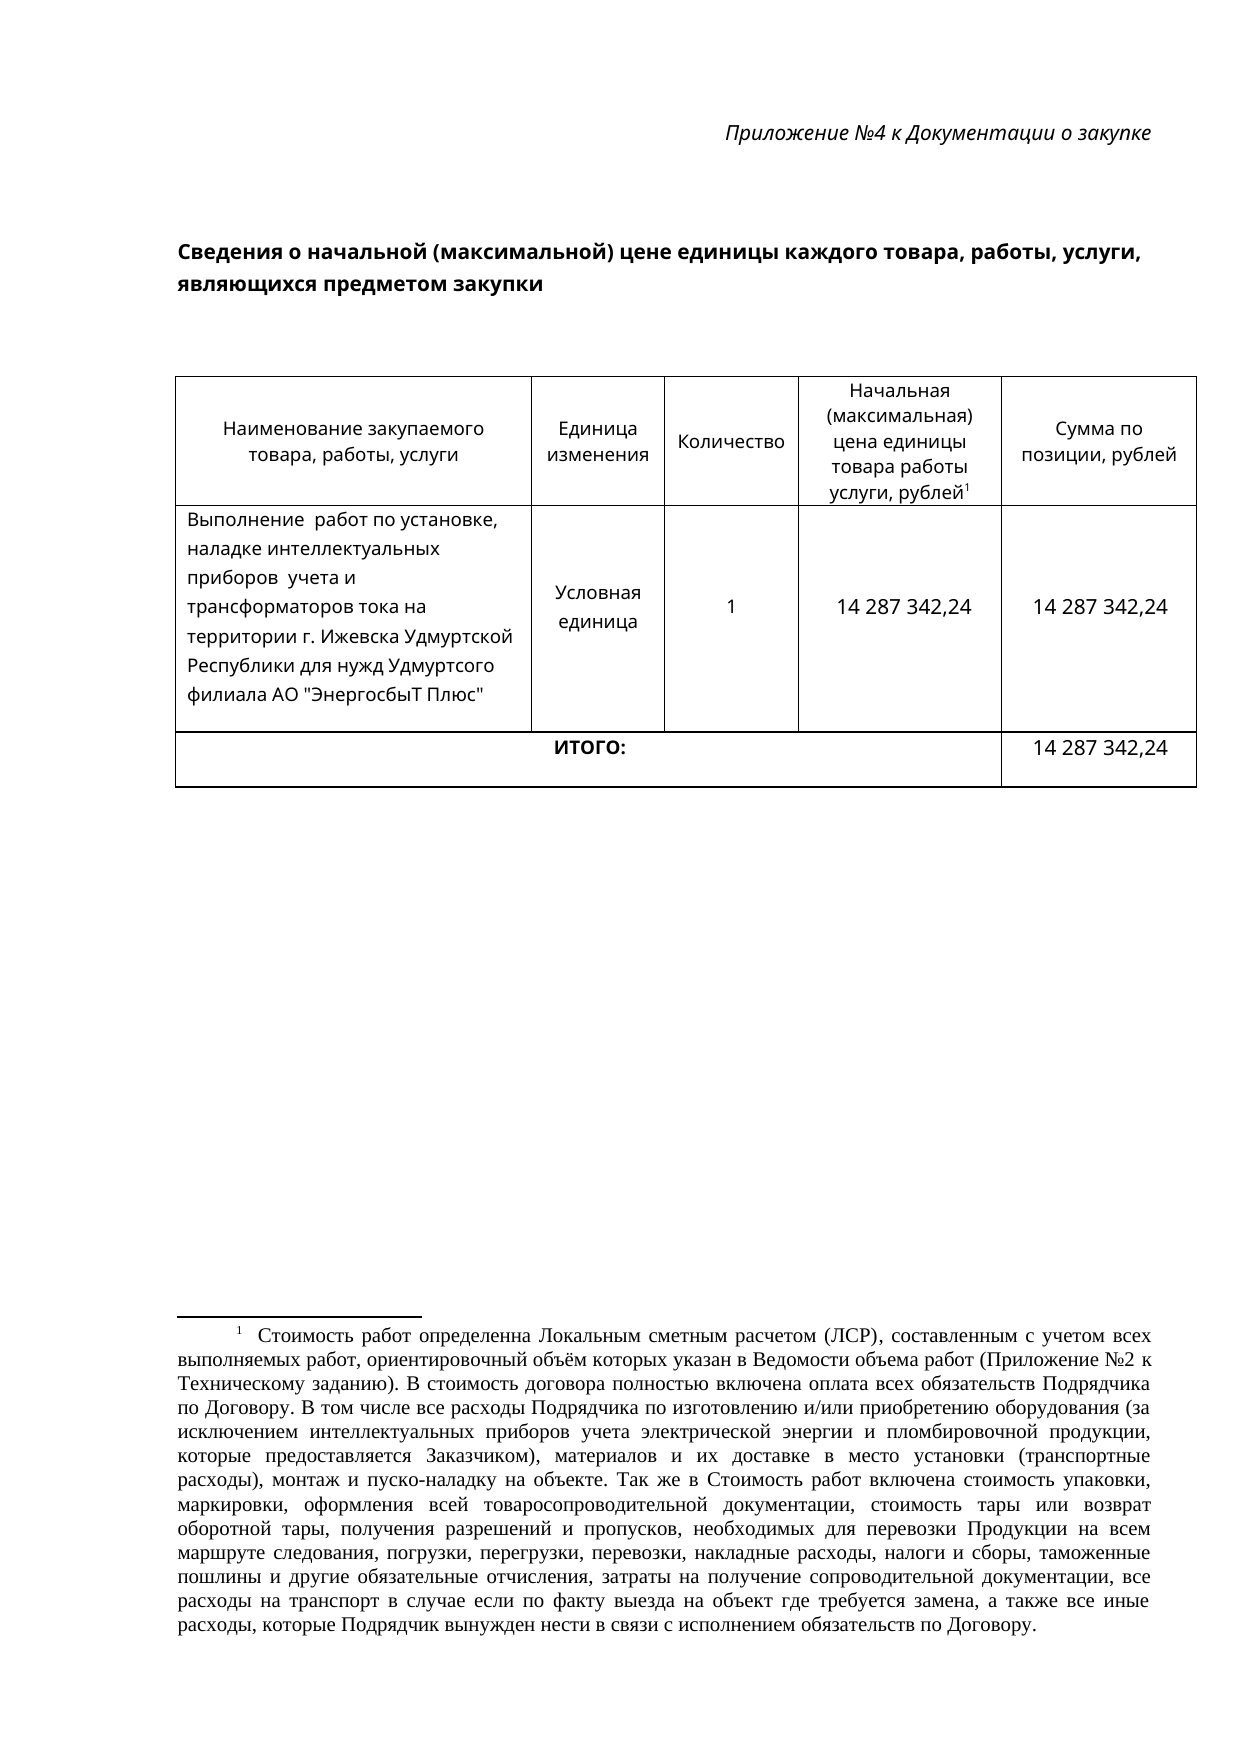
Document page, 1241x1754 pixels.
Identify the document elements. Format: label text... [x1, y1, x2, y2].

table_cell 1 [665, 506, 798, 731]
table_header Начальная (максимальная) цена единицы товара работы услуги, рублей [799, 377, 1001, 505]
table_header Сумма по позиции, рублей [1002, 377, 1196, 505]
text Сведения о начальной (максимальной) цене единицы каждого товара, работы, услуги, являющихся предметом закупки [177, 237, 1152, 298]
table_cell Условная единица [532, 506, 664, 731]
table_cell ИТОГО: [176, 733, 1001, 786]
table_cell Выполнение работ по установке, наладке интеллектуальных приборов учета и трансформаторов тока на территории г. Ижевска Удмуртской Республики для нужд Удмуртсого филиала АО "ЭнергосбыТ Плюс" [176, 506, 531, 731]
table_header Наименование закупаемого товара, работы, услуги [176, 377, 531, 505]
table_cell 14 287 342,24 [1002, 733, 1196, 786]
table_cell 14 287 342,24 [1002, 506, 1196, 731]
table_cell 14 287 342,24 [799, 506, 1001, 731]
table_header Количество [665, 377, 798, 505]
table_header Единица изменения [532, 377, 664, 505]
list Приложение №4 к Документации о закупке [252, 118, 1152, 147]
